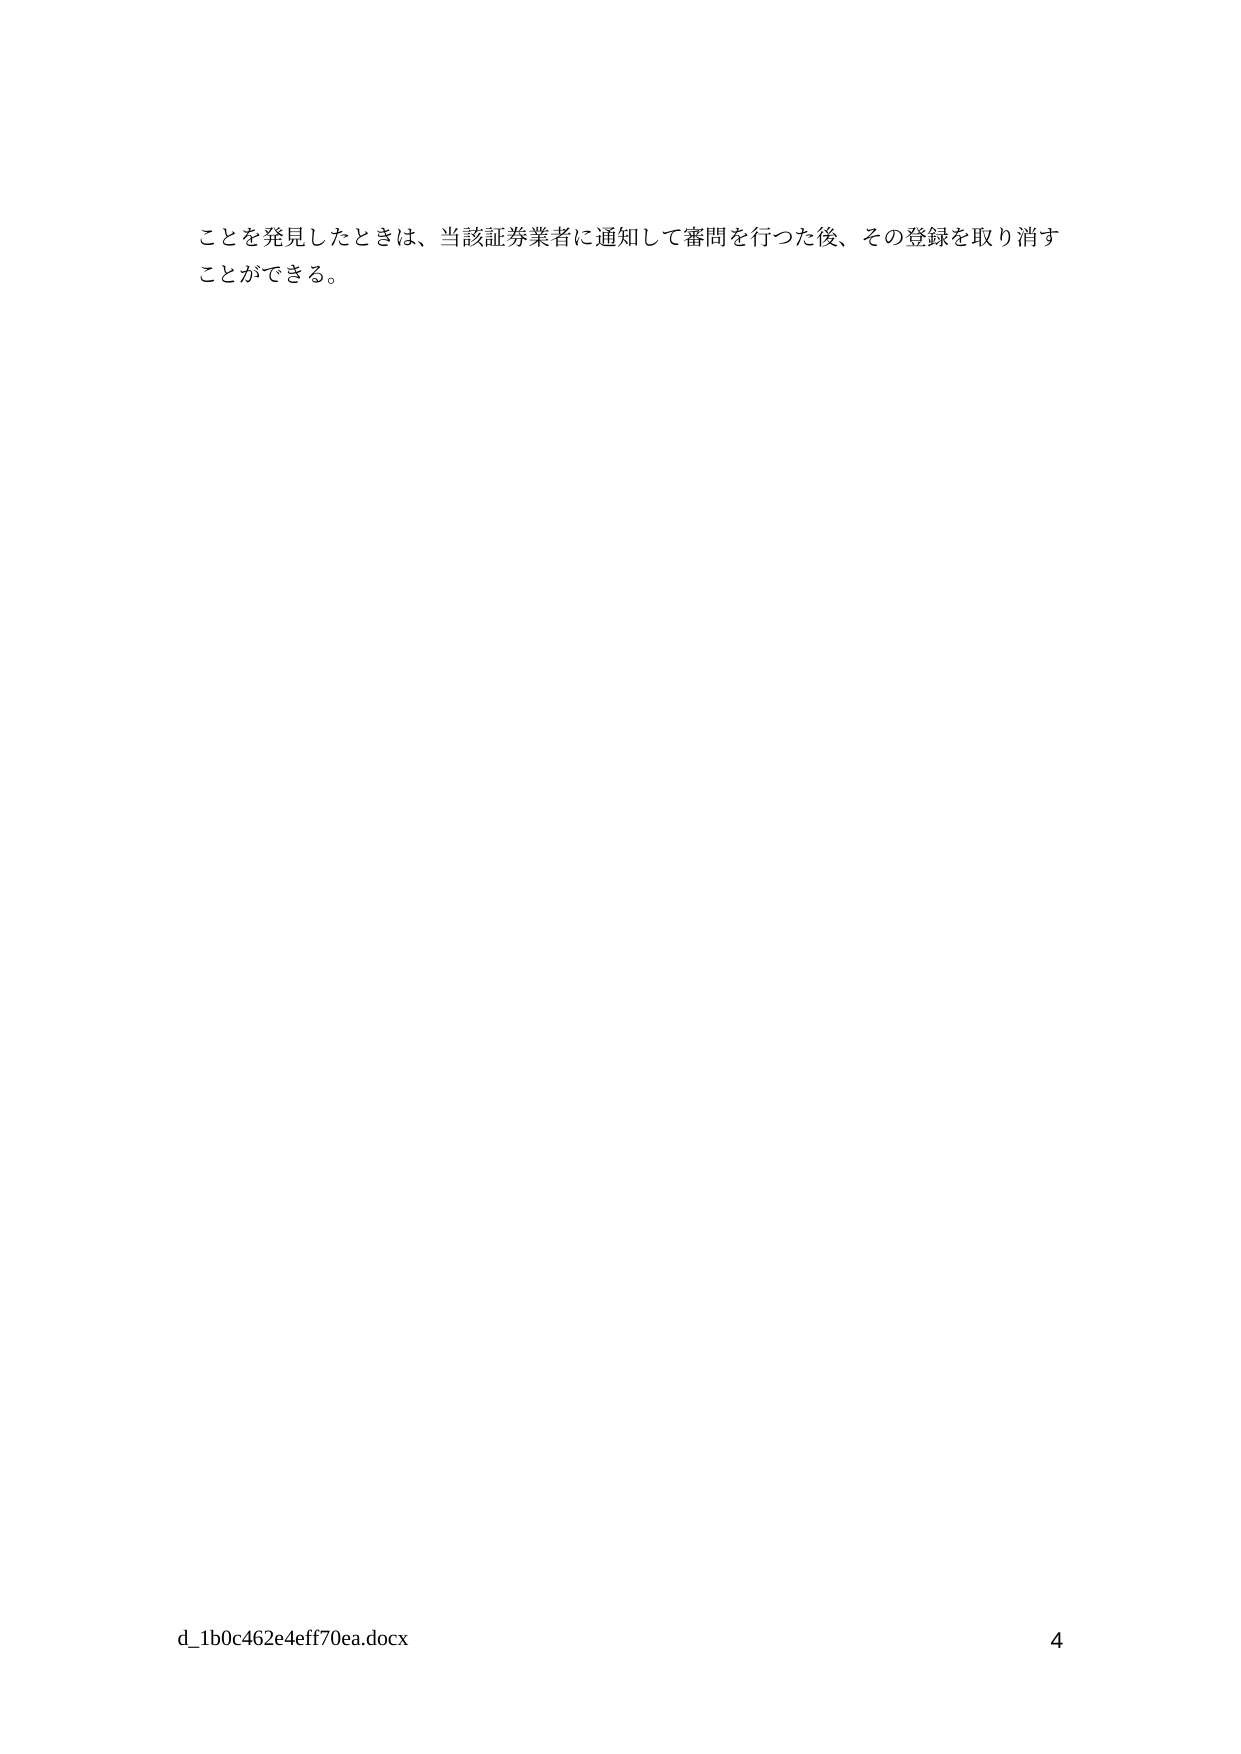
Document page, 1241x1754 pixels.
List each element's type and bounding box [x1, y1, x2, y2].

text [177, 217, 1063, 292]
